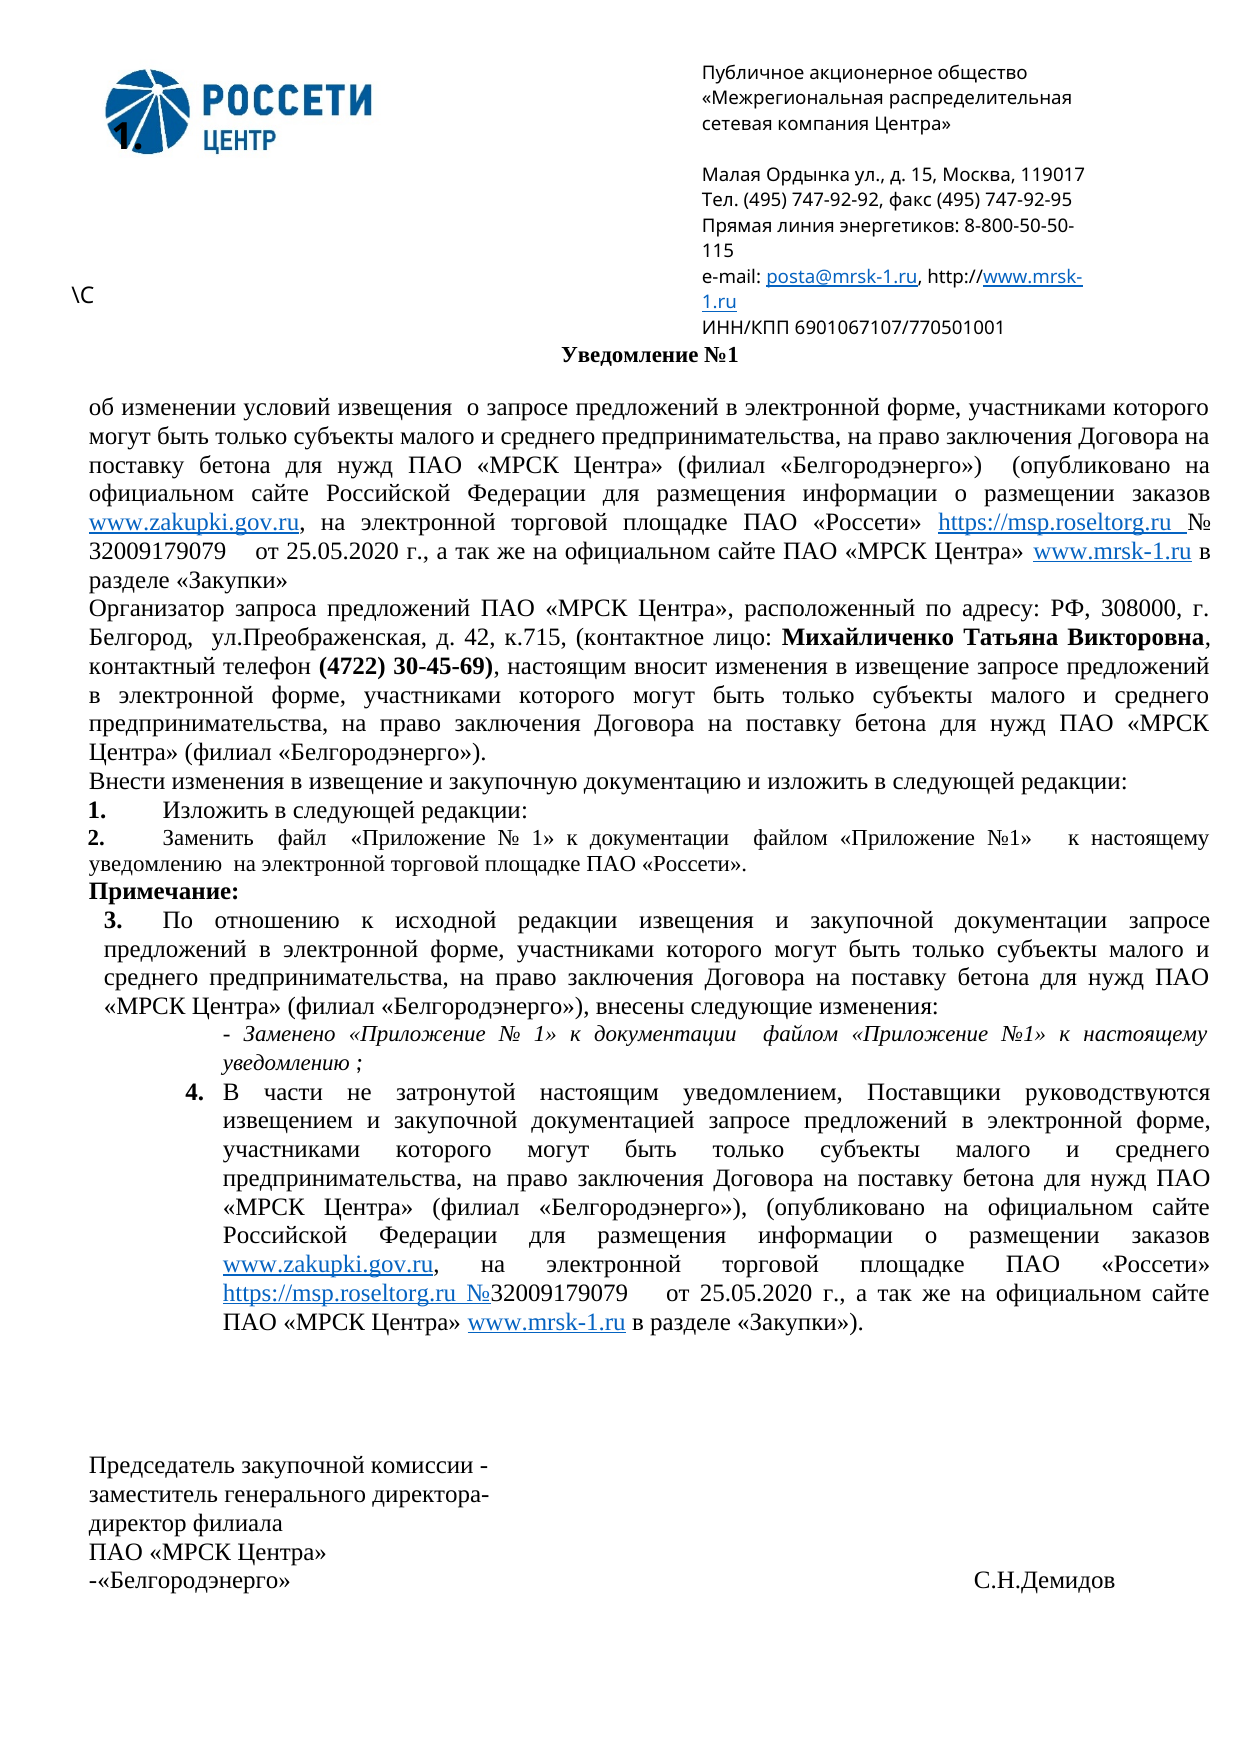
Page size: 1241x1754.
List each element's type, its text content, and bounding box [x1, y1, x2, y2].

table_header Публичное акционерное общество «Межрегиональная распределительная сетевая компания Центра» Малая Ордынка ул., д. 15, Москва, 119017 Тел. (495) 747-92-92, факс (495) 747-92-95 Прямая линия энергетиков: 8-800-50-50-115 e-mail: posta@mrsk-1.ru, http://www.mrsk-1.ru ИНН/КПП 6901067107/770501001 [690, 59, 1104, 341]
text Внести изменения в извещение и закупочную документацию и изложить в следующей редакции: [89, 766, 1211, 795]
text -«Белгородэнерго» С.Н.Демидов [89, 1566, 1211, 1594]
list Заменить файл «Приложение № 1» к документации файлом «Приложение №1» к настоящему уведомлению на электронной торговой площадке ПАО «Россети». [87, 823, 1211, 876]
list По отношению к исходной редакции извещения и закупочной документации запросе предложений в электронной форме, участниками которого могут быть только субъекты малого и среднего предпринимательства, на право заключения Договора на поставку бетона для нужд ПАО «МРСК Центра» (филиал «Белгородэнерго»), внесены следующие изменения: [103, 905, 1211, 1020]
list В части не затронутой настоящим уведомлением, Поставщики руководствуются извещением и закупочной документацией запросе предложений в электронной форме, участниками которого могут быть только субъекты малого и среднего предпринимательства, на право заключения Договора на поставку бетона для нужд ПАО «МРСК Центра» (филиал «Белгородэнерго»), (опубликовано на официальном сайте Российской Федерации для размещения информации о размещении заказов www.zakupki.gov.ru, на электронной торговой площадке ПАО «Россети» https://msp.roseltorg.ru №32009179079 от 25.05.2020 г., а так же на официальном сайте ПАО «МРСК Центра» www.mrsk-1.ru в разделе «Закупки»). [185, 1077, 1211, 1336]
table_header \С [100, 59, 690, 341]
text ПАО «МРСК Центра» [89, 1537, 1211, 1566]
list - Заменено «Приложение № 1» к документации файлом «Приложение №1» к настоящему уведомлению ; [223, 1020, 1211, 1077]
list Примечание: [89, 876, 1211, 905]
text заместитель генерального директора- [89, 1479, 1211, 1508]
text Организатор запроса предложений ПАО «МРСК Центра», расположенный по адресу: РФ, 308000, г. Белгород, ул.Преображенская, д. 42, к.715, (контактное лицо: Михайличенко Татьяна Викторовна, контактный телефон (4722) 30-45-69), настоящим вносит изменения в извещение запросе предложений в электронной форме, участниками которого могут быть только субъекты малого и среднего предпринимательства, на право заключения Договора на поставку бетона для нужд ПАО «МРСК Центра» (филиал «Белгородэнерго»). [89, 593, 1211, 766]
text директор филиала [89, 1508, 1211, 1537]
text Уведомление №1 [89, 341, 1211, 368]
text Председатель закупочной комиссии - [89, 1451, 1211, 1479]
text об изменении условий извещения о запросе предложений в электронной форме, участниками которого могут быть только субъекты малого и среднего предпринимательства, на право заключения Договора на поставку бетона для нужд ПАО «МРСК Центра» (филиал «Белгородэнерго») (опубликовано на официальном сайте Российской Федерации для размещения информации о размещении заказов www.zakupki.gov.ru, на электронной торговой площадке ПАО «Россети» https://msp.roseltorg.ru № 32009179079 от 25.05.2020 г., а так же на официальном сайте ПАО «МРСК Центра» www.mrsk-1.ru в разделе «Закупки» [89, 392, 1211, 593]
list Изложить в следующей редакции: [87, 795, 1211, 823]
